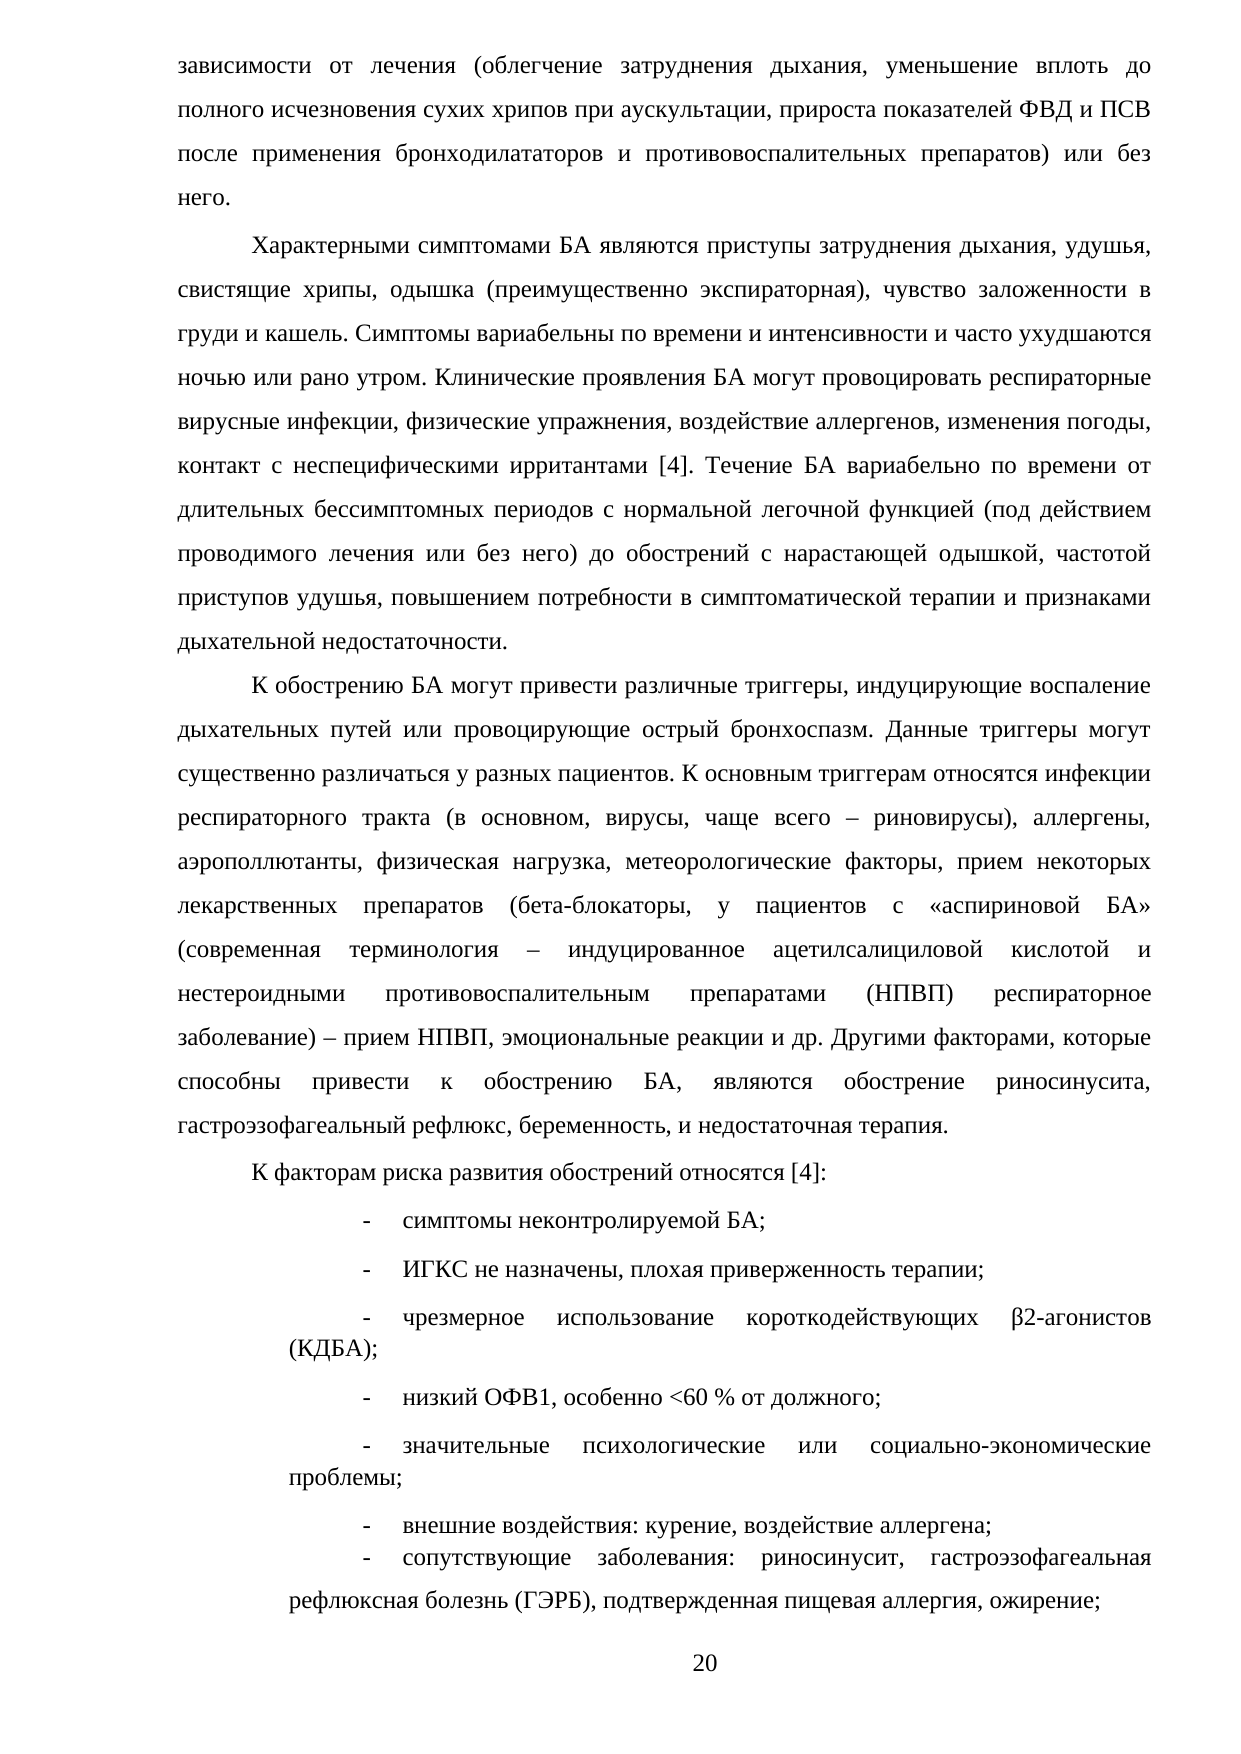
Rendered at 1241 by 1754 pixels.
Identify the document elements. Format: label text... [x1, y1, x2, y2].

list внешние воздействия: курение, воздействие аллергена; [288, 1510, 1152, 1539]
list низкий ОФВ1, особенно <60 % от должного; [288, 1382, 1152, 1411]
list значительные психологические или социально-экономические проблемы; [288, 1431, 1152, 1490]
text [177, 50, 1152, 211]
list сопутствующие заболевания: риносинусит, гастроэзофагеальная рефлюксная болезнь (ГЭРБ), подтвержденная пищевая аллергия, ожирение; [288, 1542, 1152, 1614]
text К факторам риска развития обострений относятся [4]: [251, 1157, 1065, 1186]
list чрезмерное использование короткодействующих β2-агонистов (КДБА); [288, 1302, 1152, 1362]
text К обострению БА могут привести различные триггеры, индуцирующие воспаление дыхательных путей или провоцирующие острый бронхоспазм. Данные триггеры могут существенно различаться у разных пациентов. К основным триггерам относятся инфекции респираторного тракта (в основном, вирусы, чаще всего – риновирусы), аллергены, аэрополлютанты, физическая нагрузка, метеорологические факторы, прием некоторых лекарственных препаратов (бета-блокаторы, у пациентов с «аспириновой БА» (современная терминология – индуцированное ацетилсалициловой кислотой и нестероидными противовоспалительным препаратами (НПВП) респираторное заболевание) – прием НПВП, эмоциональные реакции и др. Другими факторами, которые способны привести к обострению БА, являются обострение риносинусита, гастроэзофагеальный рефлюкс, беременность, и недостаточная терапия. [177, 670, 1152, 1139]
list симптомы неконтролируемой БА; [288, 1205, 1152, 1234]
text Характерными симптомами БА являются приступы затруднения дыхания, удушья, свистящие хрипы, одышка (преимущественно экспираторная), чувство заложенности в груди и кашель. Симптомы вариабельны по времени и интенсивности и часто ухудшаются ночью или рано утром. Клинические проявления БА могут провоцировать респираторные вирусные инфекции, физические упражнения, воздействие аллергенов, изменения погоды, контакт с неспецифическими ирритантами [4]. Течение БА вариабельно по времени от длительных бессимптомных периодов с нормальной легочной функцией (под действием проводимого лечения или без него) до обострений с нарастающей одышкой, частотой приступов удушья, повышением потребности в симптоматической терапии и признаками дыхательной недостаточности. [177, 230, 1152, 654]
list ИГКС не назначены, плохая приверженность терапии; [288, 1254, 1152, 1282]
